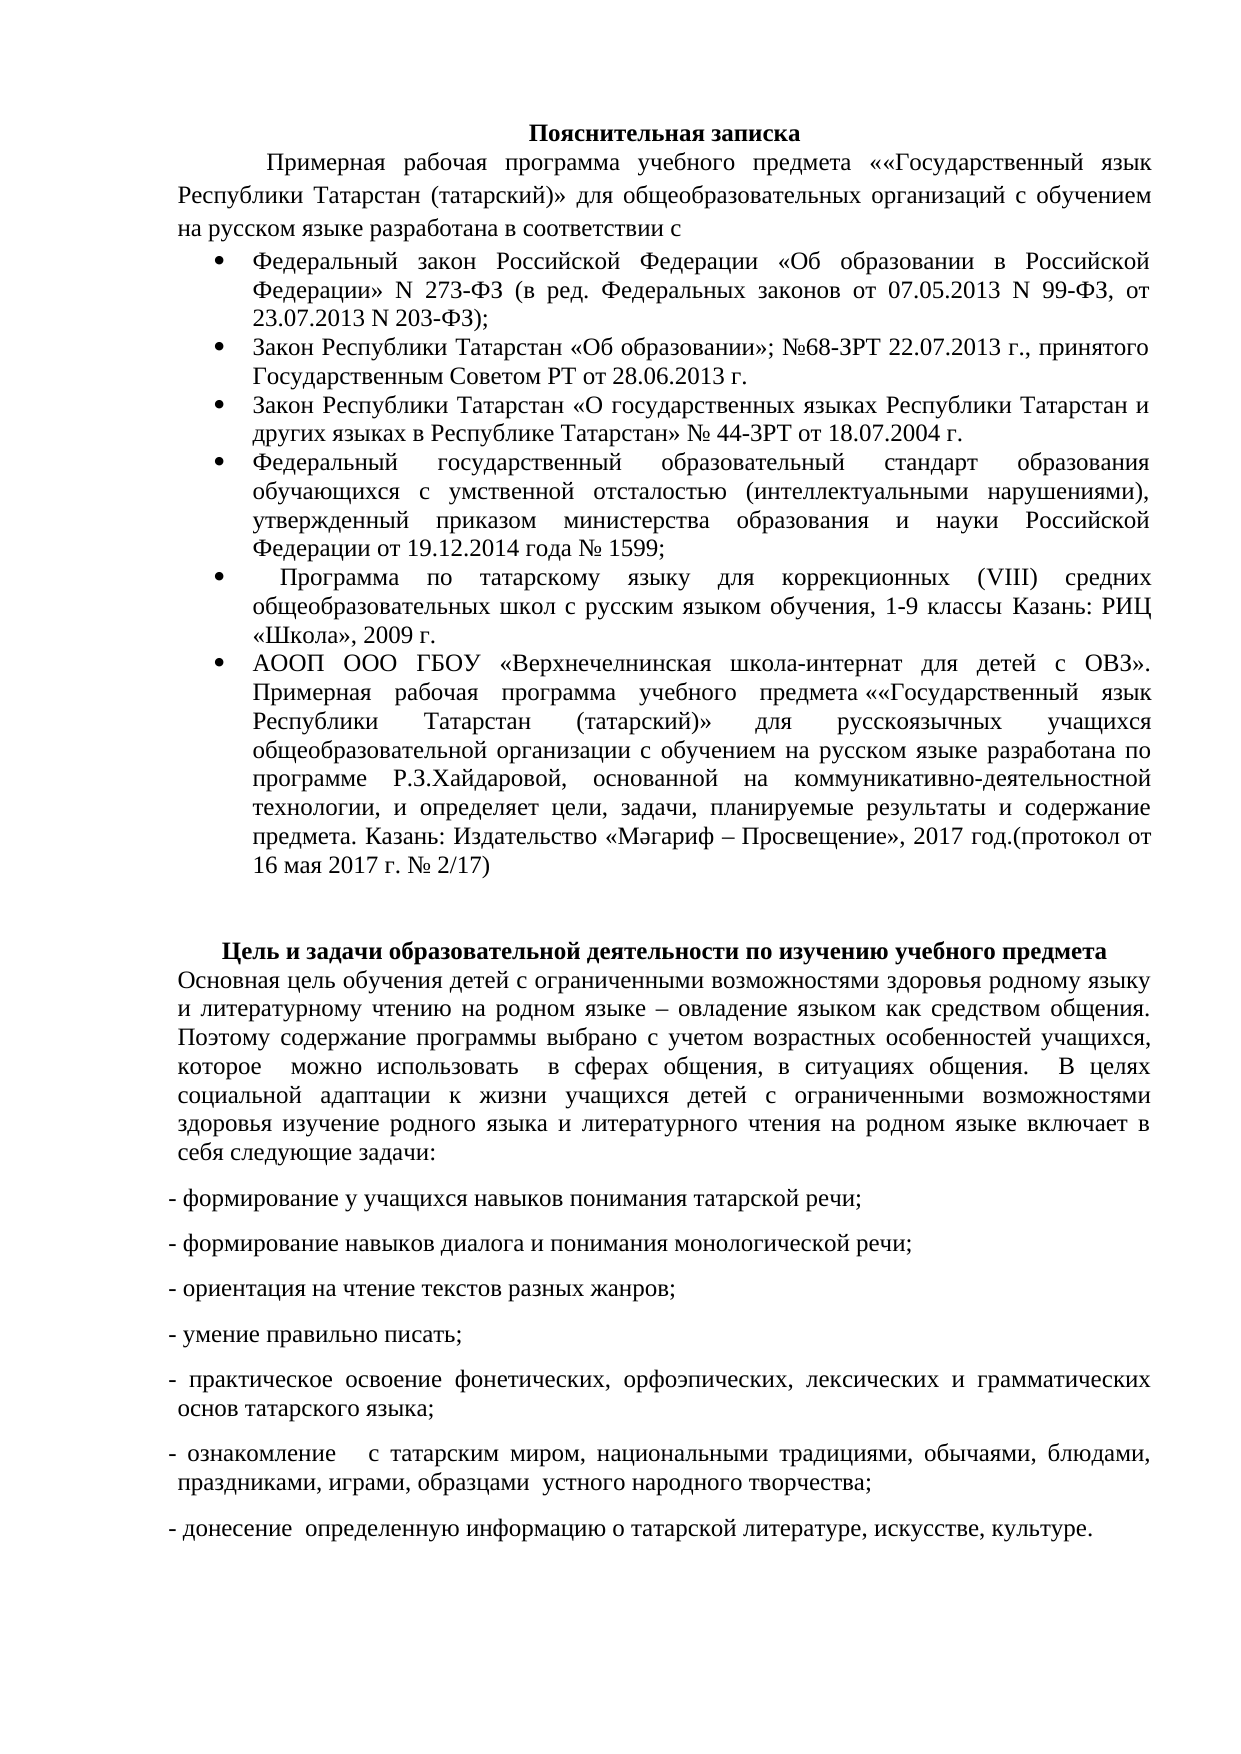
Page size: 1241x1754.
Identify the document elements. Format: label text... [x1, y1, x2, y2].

text - формирование навыков диалога и понимания монологической речи; [168, 1228, 1152, 1257]
text - донесение определенную информацию о татарской литературе, искусстве, культуре. [168, 1513, 1152, 1541]
text Пояснительная записка [177, 118, 1152, 147]
list Федеральный закон Российской Федерации «Об образовании в Российской Федерации» N 273-ФЗ (в ред. Федеральных законов от 07.05.2013 N 99-ФЗ, от 23.07.2013 N 203-ФЗ); [215, 246, 1150, 332]
list Программа по татарскому языку для коррекционных (VIII) средних общеобразовательных школ с русским языком обучения, 1-9 классы Казань: РИЦ «Школа», 2009 г. [215, 562, 1152, 648]
text - ознакомление с татарским миром, национальными традициями, обычаями, блюдами, праздниками, играми, образцами устного народного творчества; [168, 1438, 1152, 1496]
list Федеральный государственный образовательный стандарт образования обучающихся с умственной отсталостью (интеллектуальными нарушениями), утвержденный приказом министерства образования и науки Российской Федерации от 19.12.2014 года № 1599; [215, 447, 1150, 562]
text Основная цель обучения детей с ограниченными возможностями здоровья родному языку и литературному чтению на родном языке – овладение языком как средством общения. Поэтому содержание программы выбрано с учетом возрастных особенностей учащихся, которое можно использовать в сферах общения, в ситуациях общения. В целях социальной адаптации к жизни учащихся детей с ограниченными возможностями здоровья изучение родного языка и литературного чтения на родном языке включает в себя следующие задачи: [177, 965, 1152, 1166]
list Закон Республики Татарстан «Об образовании»; №68-ЗРТ 22.07.2013 г., принятого Государственным Советом РТ от 28.06.2013 г. [215, 332, 1150, 390]
text - ориентация на чтение текстов разных жанров; [168, 1273, 1152, 1302]
text - практическое освоение фонетических, орфоэпических, лексических и грамматических основ татарского языка; [168, 1364, 1152, 1422]
text - формирование у учащихся навыков понимания татарской речи; [168, 1183, 1152, 1211]
list АООП ООО ГБОУ «Верхнечелнинская школа-интернат для детей с ОВЗ». Примерная рабочая программа учебного предмета ««Государственный язык Республики Татарстан (татарский)» для русскоязычных учащихся общеобразовательной организации с обучением на русском языке разработана по программе Р.З.Хайдаровой, основанной на коммуникативно-деятельностной технологии, и определяет цели, задачи, планируемые результаты и содержание предмета. Казань: Издательство «Мәгариф – Просвещение», 2017 год.(протокол от 16 мая 2017 г. № 2/17) [215, 648, 1152, 878]
list Закон Республики Татарстан «О государственных языках Республики Татарстан и других языках в Республике Татарстан» № 44-3РТ от 18.07.2004 г. [215, 390, 1150, 447]
text Цель и задачи образовательной деятельности по изучению учебного предмета [177, 936, 1152, 965]
text Примерная рабочая программа учебного предмета ««Государственный язык Республики Татарстан (татарский)» для общеобразовательных организаций с обучением на русском языке разработана в соответствии с [177, 147, 1152, 242]
text - умение правильно писать; [168, 1319, 1152, 1348]
